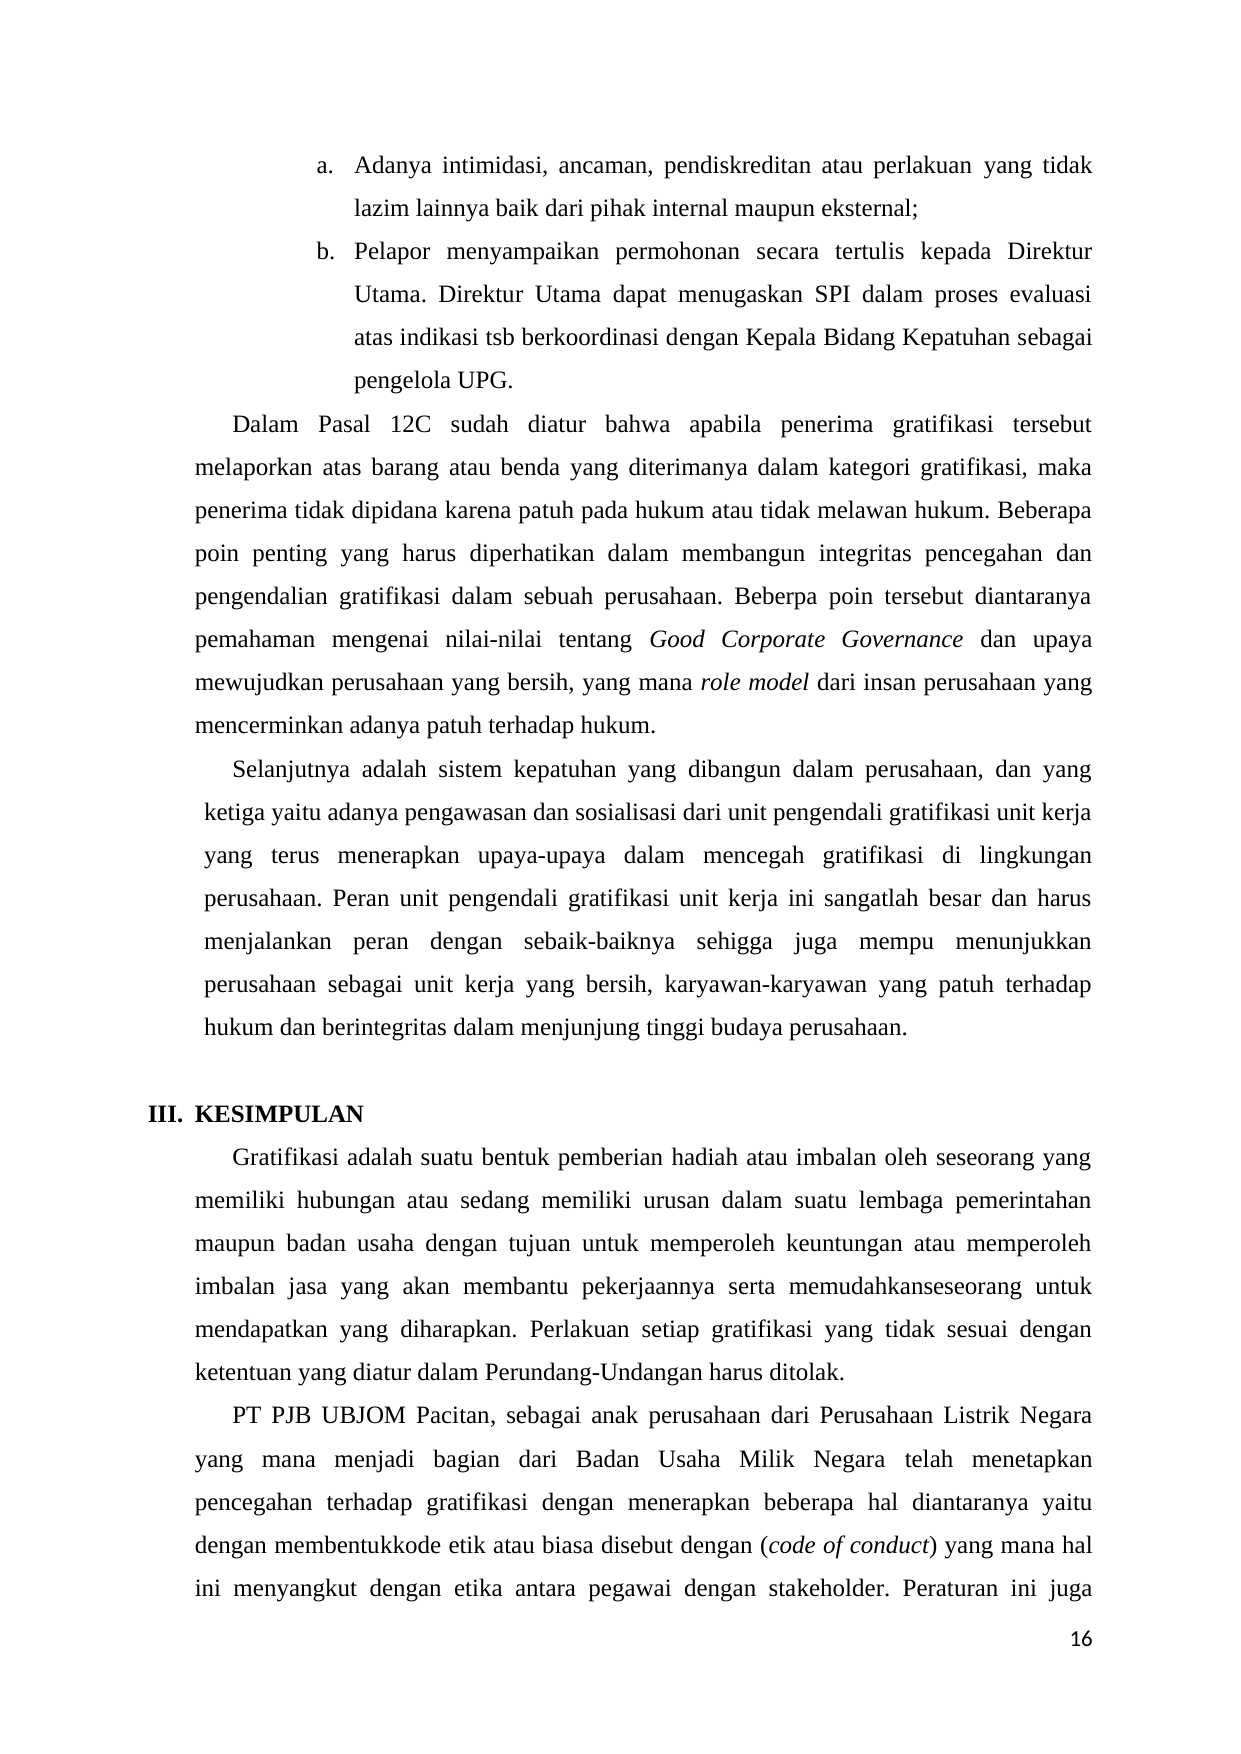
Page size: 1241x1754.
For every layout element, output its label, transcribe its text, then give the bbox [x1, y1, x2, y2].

text Dalam Pasal 12C sudah diatur bahwa apabila penerima gratifikasi tersebut melaporkan atas barang atau benda yang diterimanya dalam kategori gratifikasi, maka penerima tidak dipidana karena patuh pada hukum atau tidak melawan hukum. Beberapa poin penting yang harus diperhatikan dalam membangun integritas pencegahan dan pengendalian gratifikasi dalam sebuah perusahaan. Beberpa poin tersebut diantaranya pemahaman mengenai nilai-nilai tentang Good Corporate Governance dan upaya mewujudkan perusahaan yang bersih, yang mana role model dari insan perusahaan yang mencerminkan adanya patuh terhadap hukum. [194, 409, 1092, 739]
list Adanya intimidasi, ancaman, pendiskreditan atau perlakuan yang tidak lazim lainnya baik dari pihak internal maupun eksternal; [316, 150, 1092, 222]
list KESIMPULAN [148, 1099, 1092, 1127]
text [194, 1401, 1092, 1602]
text Selanjutnya adalah sistem kepatuhan yang dibangun dalam perusahaan, dan yang ketiga yaitu adanya pengawasan dan sosialisasi dari unit pengendali gratifikasi unit kerja yang terus menerapkan upaya-upaya dalam mencegah gratifikasi di lingkungan perusahaan. Peran unit pengendali gratifikasi unit kerja ini sangatlah besar dan harus menjalankan peran dengan sebaik-baiknya sehigga juga mempu menunjukkan perusahaan sebagai unit kerja yang bersih, karyawan-karyawan yang patuh terhadap hukum dan berintegritas dalam menjunjung tinggi budaya perusahaan. [204, 754, 1092, 1041]
list Pelapor menyampaikan permohonan secara tertulis kepada Direktur Utama. Direktur Utama dapat menugaskan SPI dalam proses evaluasi atas indikasi tsb berkoordinasi dengan Kepala Bidang Kepatuhan sebagai pengelola UPG. [316, 236, 1092, 394]
text Gratifikasi adalah suatu bentuk pemberian hadiah atau imbalan oleh seseorang yang memiliki hubungan atau sedang memiliki urusan dalam suatu lembaga pemerintahan maupun badan usaha dengan tujuan untuk memperoleh keuntungan atau memperoleh imbalan jasa yang akan membantu pekerjaannya serta memudahkanseseorang untuk mendapatkan yang diharapkan. Perlakuan setiap gratifikasi yang tidak sesuai dengan ketentuan yang diatur dalam Perundang-Undangan harus ditolak. [194, 1142, 1092, 1386]
